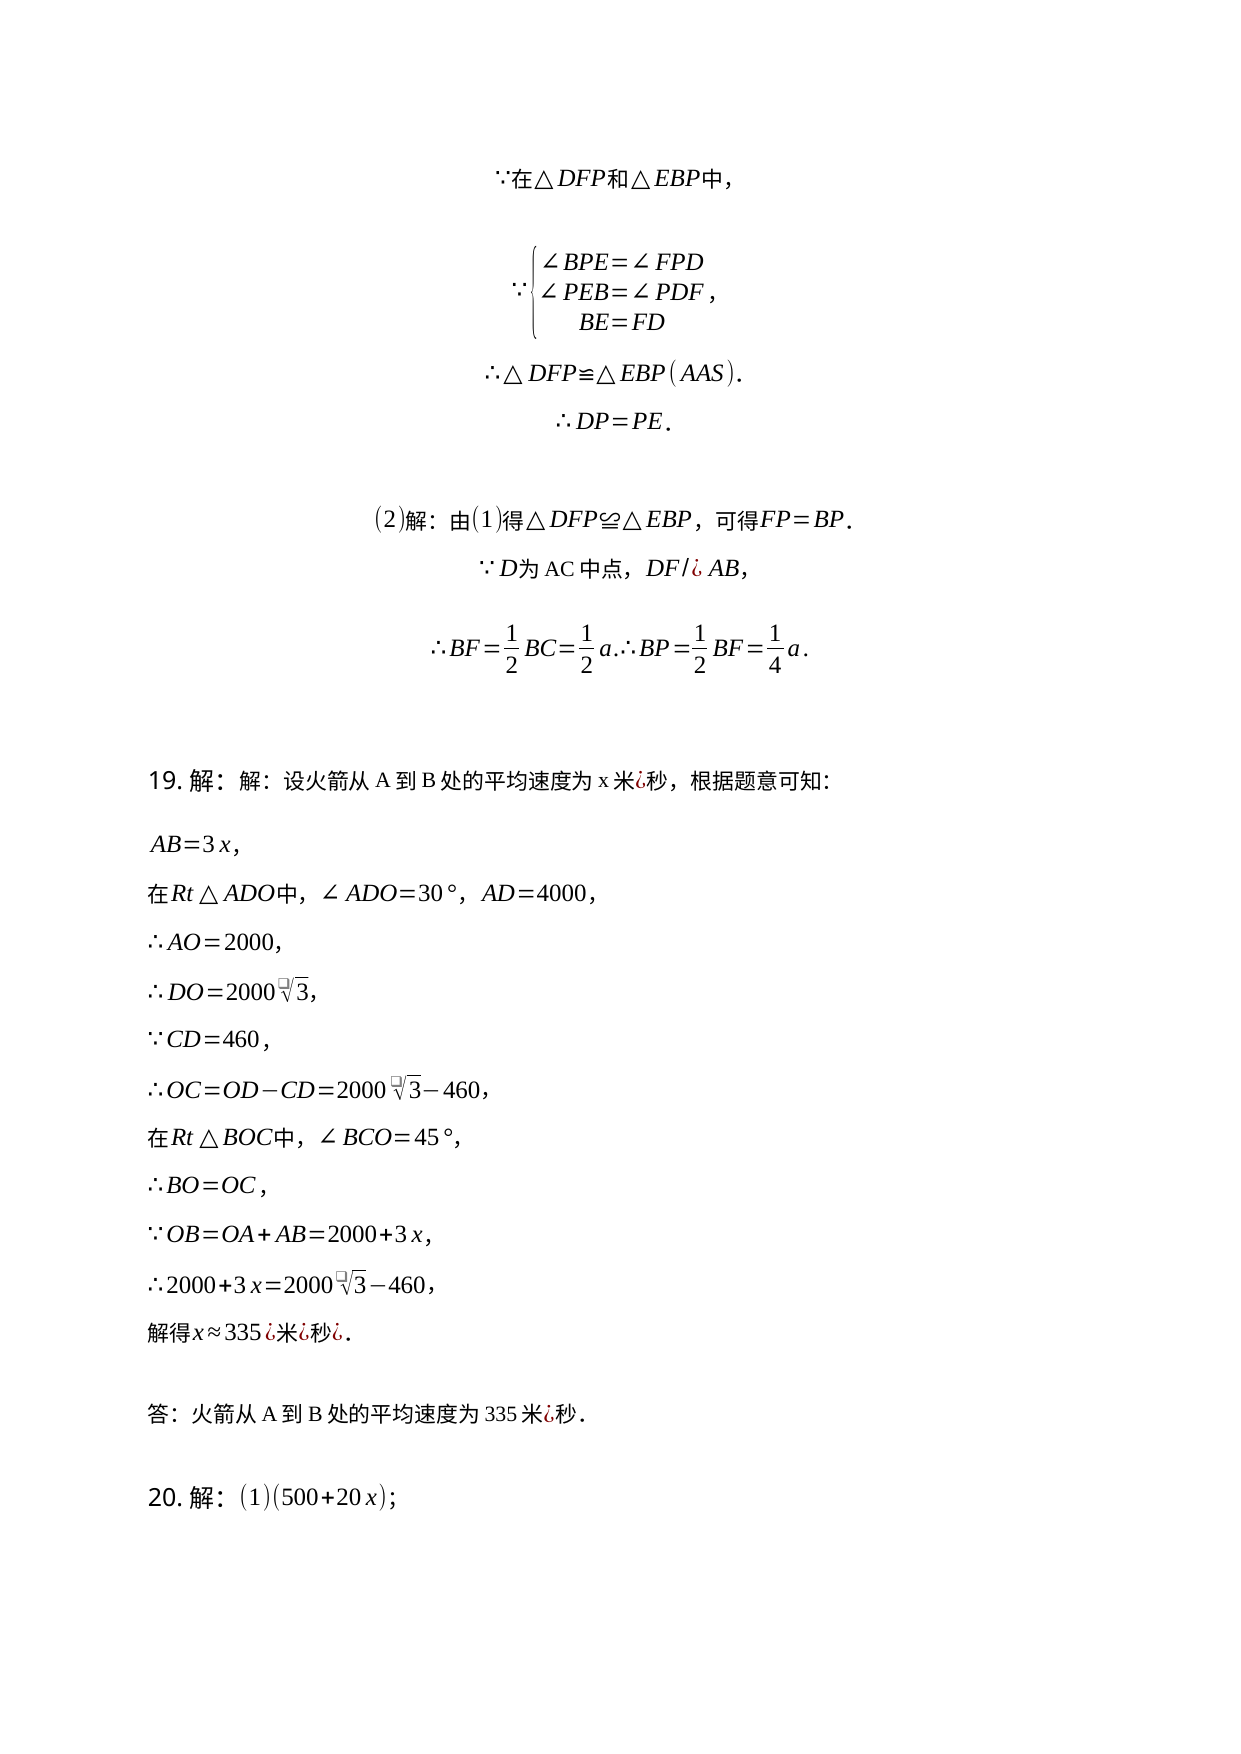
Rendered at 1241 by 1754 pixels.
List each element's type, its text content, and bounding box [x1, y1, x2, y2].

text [148, 162, 1093, 731]
text 19. 解：解：设火箭从A到B处的平均速度为x米秒，根据题意可知： ， 在中，，， ， ， ， ， 在中，， ， ， ， 解得米秒． 答：火箭从A到B处的平均速度为335米秒． [148, 747, 1093, 1446]
text 20. 解：； [148, 1464, 1093, 1529]
